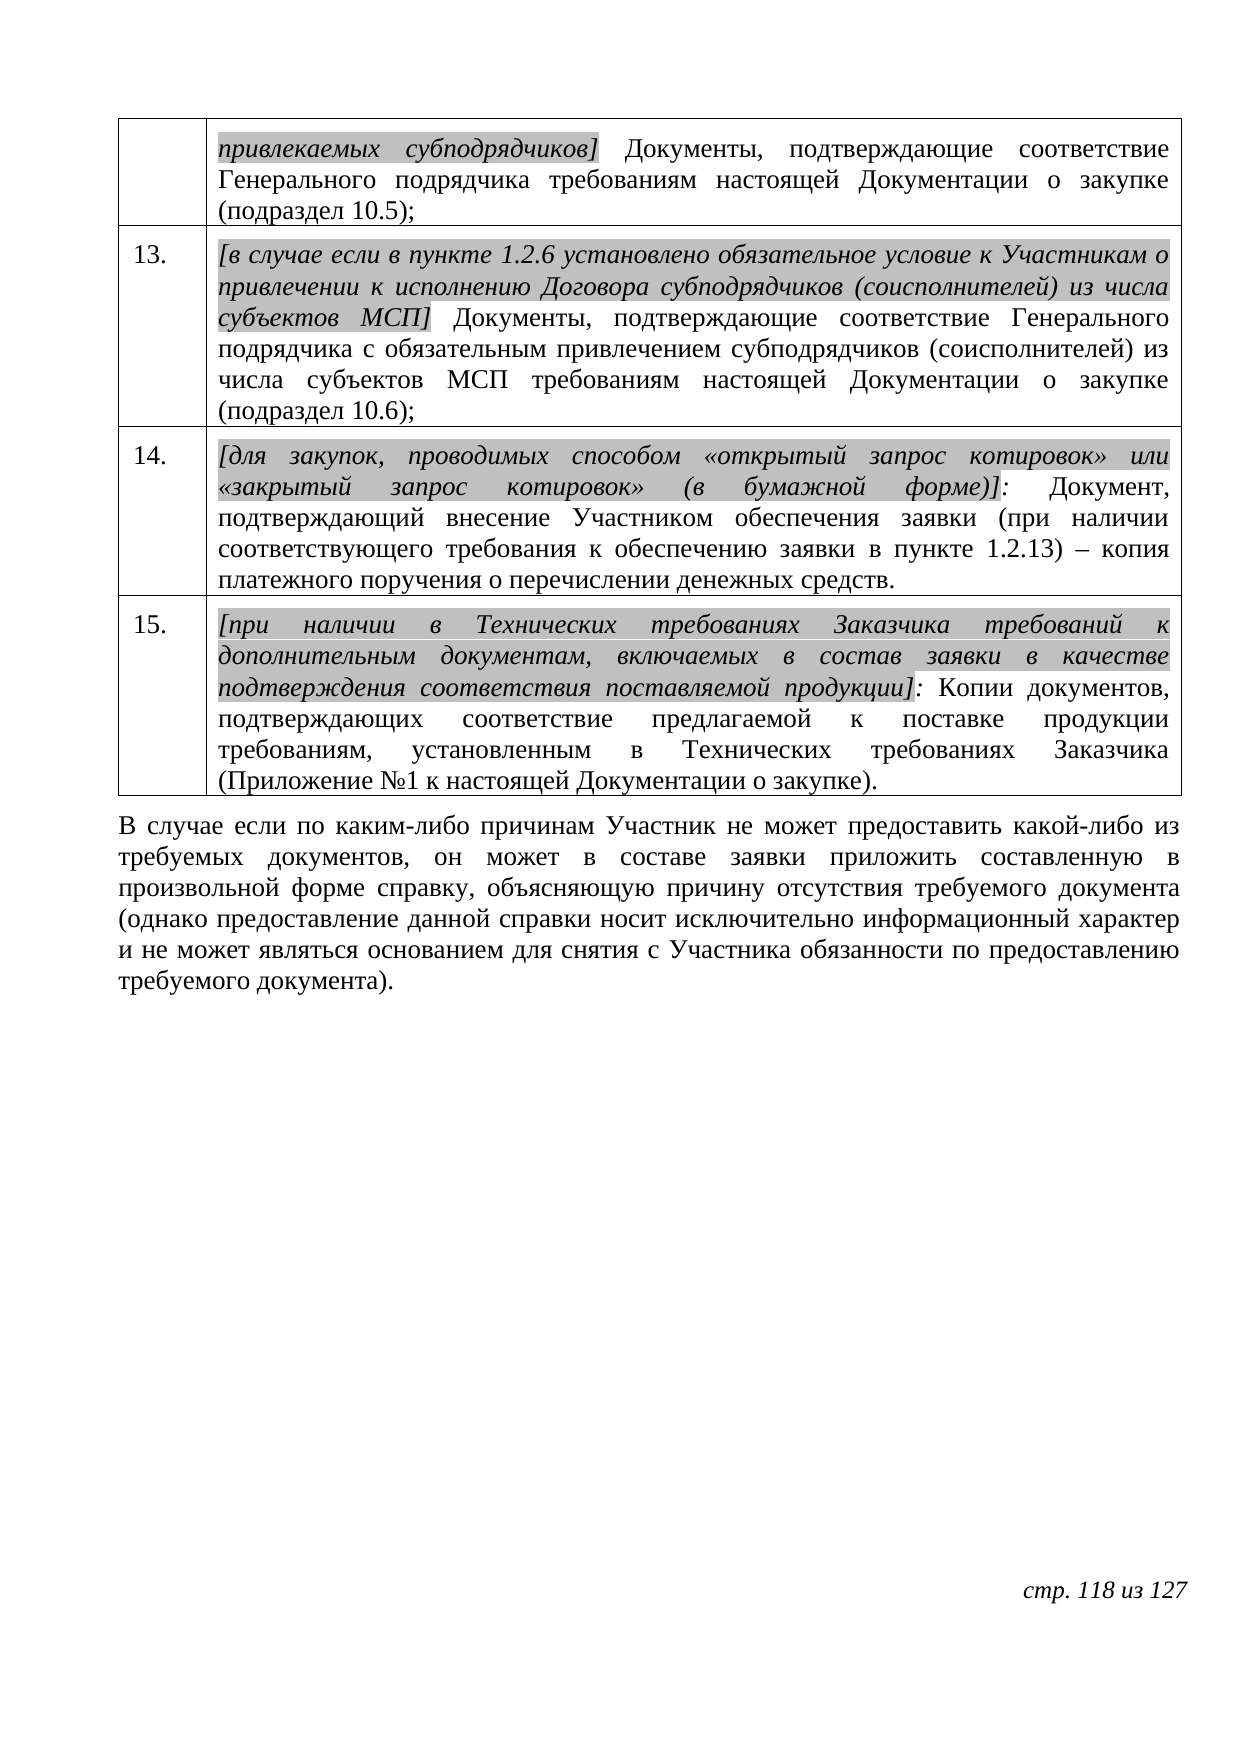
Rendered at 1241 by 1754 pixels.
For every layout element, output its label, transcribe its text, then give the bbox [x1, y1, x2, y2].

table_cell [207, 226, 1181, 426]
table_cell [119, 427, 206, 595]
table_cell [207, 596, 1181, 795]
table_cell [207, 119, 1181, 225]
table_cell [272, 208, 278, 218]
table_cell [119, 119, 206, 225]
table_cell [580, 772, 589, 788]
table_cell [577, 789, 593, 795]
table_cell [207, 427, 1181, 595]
list В случае если по каким-либо причинам Участник не может предоставить какой-либо из требуемых документов, он может в составе заявки приложить составленную в произвольной форме справку, объясняющую причину отсутствия требуемого документа (однако предоставление данной справки носит исключительно информационный характер и не может являться основанием для снятия с Участника обязанности по предоставлению требуемого документа). [118, 809, 1181, 996]
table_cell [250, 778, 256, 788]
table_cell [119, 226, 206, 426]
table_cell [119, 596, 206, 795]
